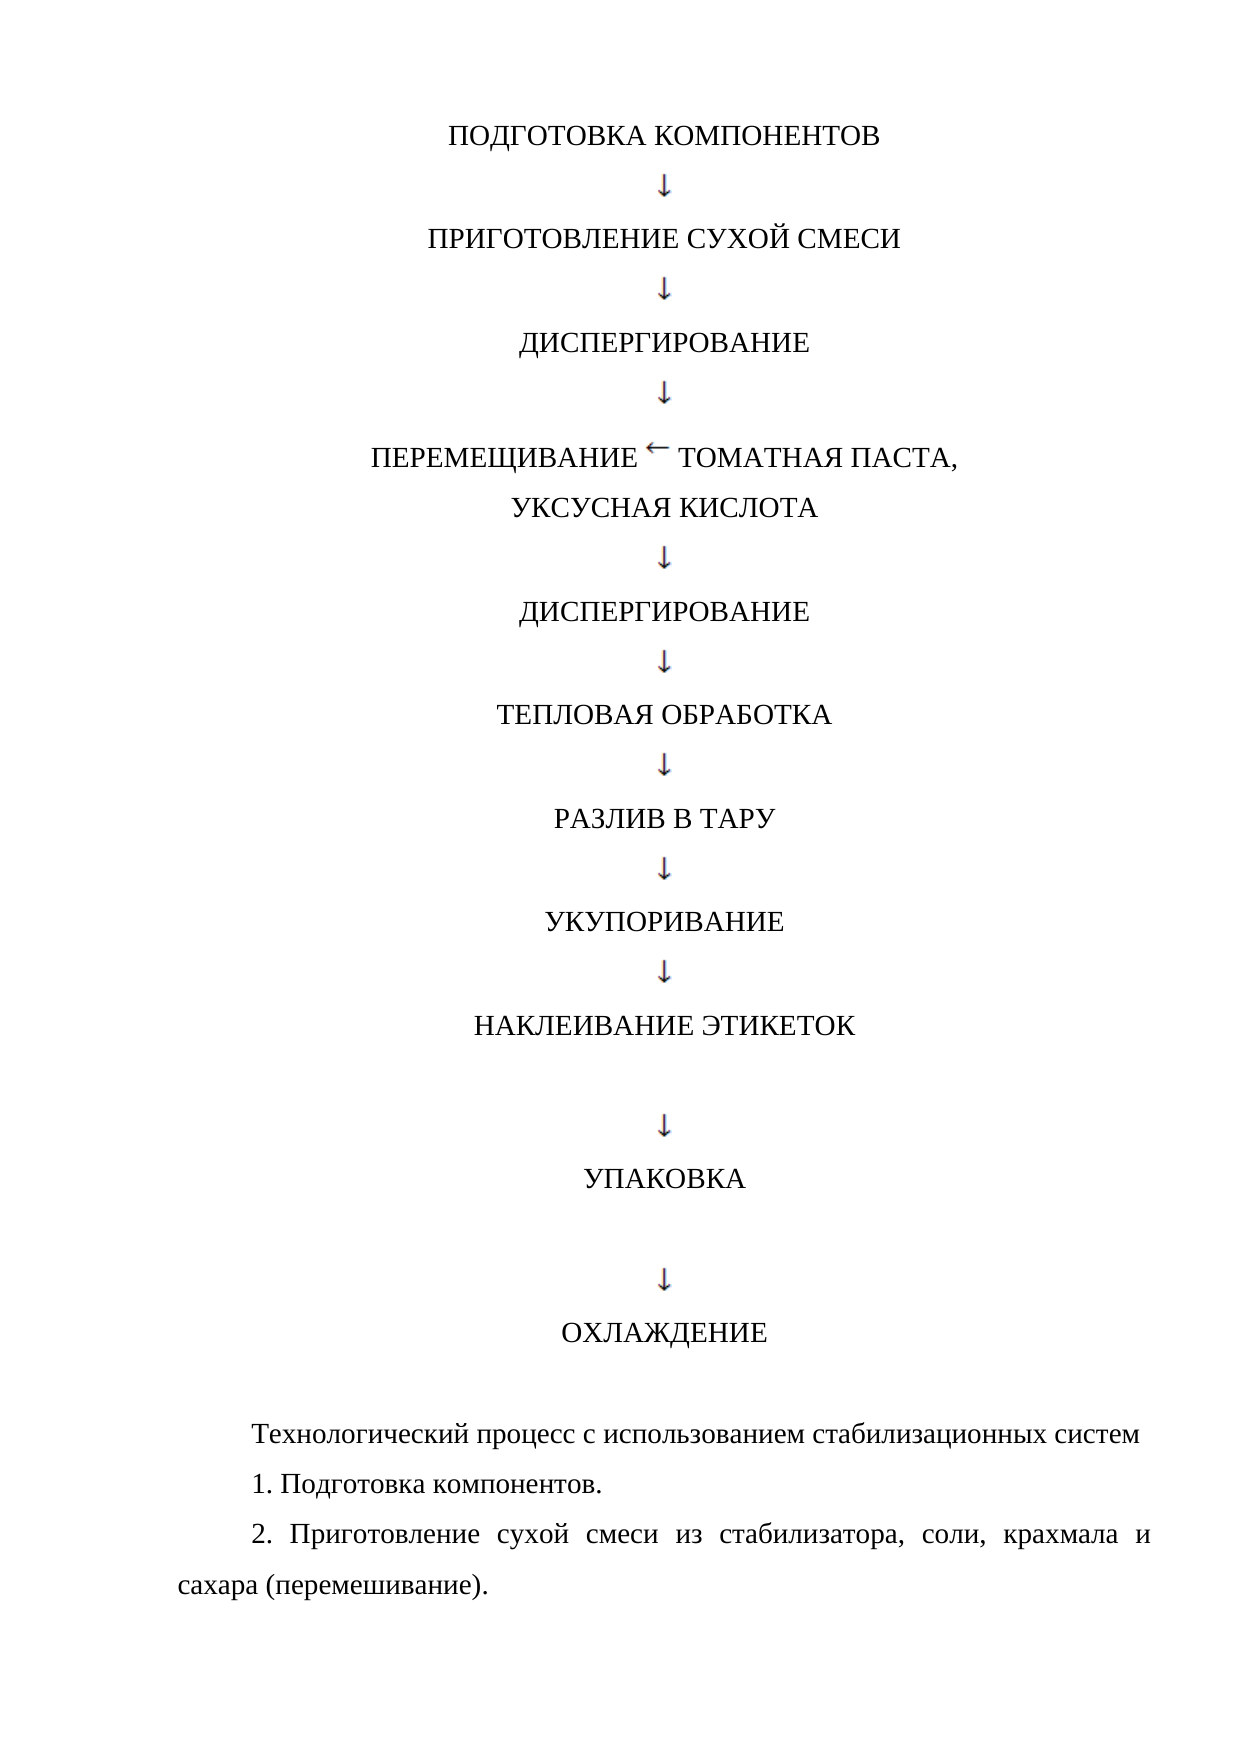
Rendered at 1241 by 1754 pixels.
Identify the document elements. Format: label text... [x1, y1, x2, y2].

list ДИСПЕРГИРОВАНИЕ [177, 325, 1152, 358]
picture [645, 428, 671, 468]
list ПРИГОТОВЛЕНИЕ СУХОЙ СМЕСИ [177, 222, 1152, 255]
picture [657, 644, 672, 684]
list УПАКОВКА [177, 1162, 1152, 1195]
list ПЕРЕМЕЩИВАНИЕ ТОМАТНАЯ ПАСТА, [177, 428, 1152, 474]
text ДИСПЕРГИРОВАНИЕ [177, 594, 1152, 628]
picture [657, 747, 672, 787]
picture [657, 1262, 672, 1302]
picture [657, 168, 672, 208]
picture [657, 851, 672, 891]
list Технологический процесс с использованием стабилизационных систем [177, 1416, 1152, 1449]
picture [657, 954, 672, 994]
picture [657, 375, 672, 415]
text ПОДГОТОВКА КОМПОНЕНТОВ [177, 118, 1152, 152]
list ТЕПЛОВАЯ ОБРАБОТКА [177, 697, 1152, 731]
picture [657, 1108, 672, 1148]
list ОХЛАЖДЕНИЕ [177, 1315, 1152, 1349]
picture [657, 271, 672, 311]
list УКСУСНАЯ КИСЛОТА [177, 491, 1152, 524]
list 1. Подготовка компонентов. [177, 1466, 1152, 1500]
text РАЗЛИВ В ТАРУ [177, 801, 1152, 834]
list 2. Приготовление сухой смеси из стабилизатора, соли, крахмала и сахара (перемешивание). [177, 1517, 1152, 1600]
list УКУПОРИВАНИЕ [177, 904, 1152, 938]
text НАКЛЕИВАНИЕ ЭТИКЕТОК [177, 1008, 1152, 1041]
picture [657, 540, 672, 580]
